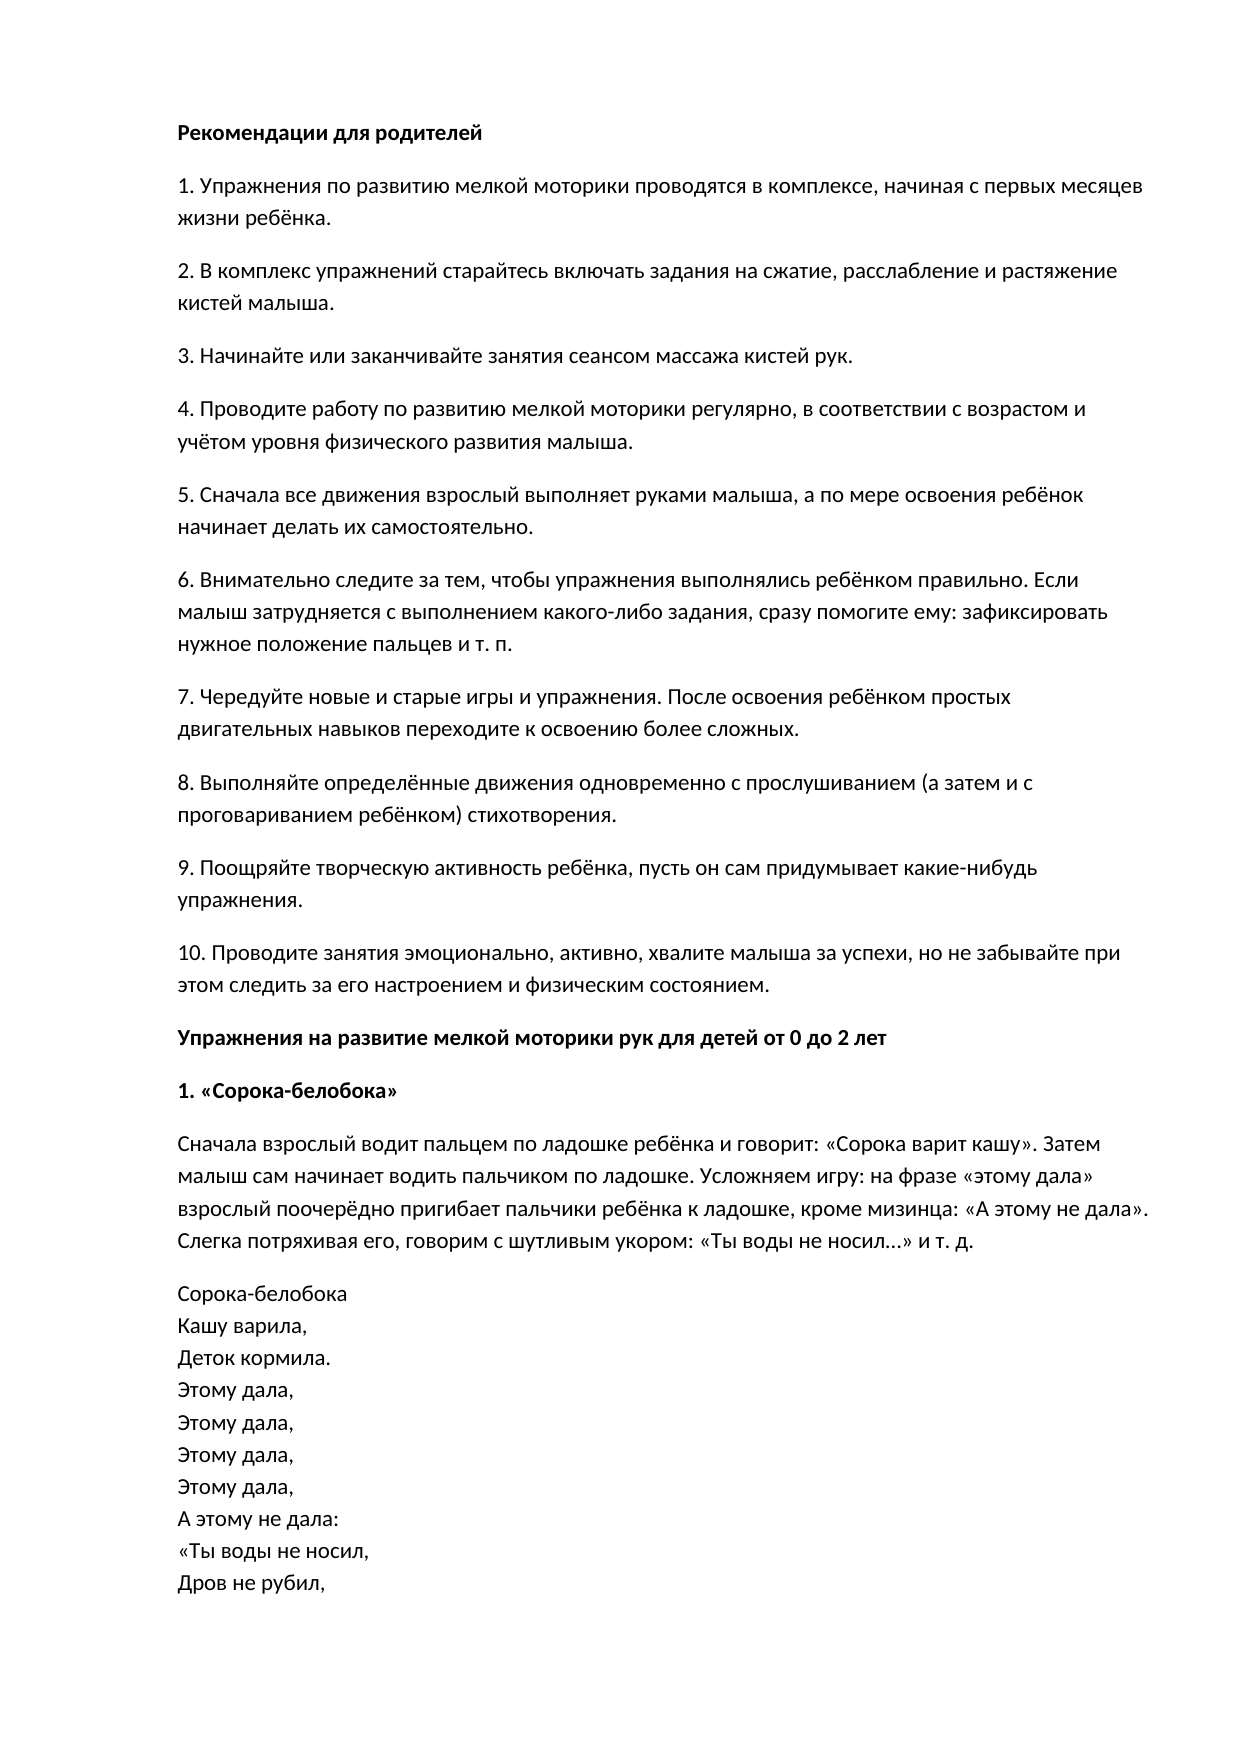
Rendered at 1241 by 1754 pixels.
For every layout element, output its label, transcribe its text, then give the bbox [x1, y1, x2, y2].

text 8. Выполняйте определённые движения одновременно с прослушиванием (а затем и с проговариванием ребёнком) стихотворения. [177, 768, 1152, 828]
text 10. Проводите занятия эмоционально, активно, хвалите малыша за успехи, но не забывайте при этом следить за его настроением и физическим состоянием. [177, 938, 1152, 998]
text Сначала взрослый водит пальцем по ладошке ребёнка и говорит: «Сорока варит кашу». Затем малыш сам начинает водить пальчиком по ладошке. Усложняем игру: на фразе «этому дала» взрослый поочерёдно пригибает пальчики ребёнка к ладошке, кроме мизинца: «А этому не дала». Слегка потряхивая его, говорим с шутливым укором: «Ты воды не носил…» и т. д. [177, 1129, 1152, 1254]
text 4. Проводите работу по развитию мелкой моторики регулярно, в соответствии с возрастом и учётом уровня физического развития малыша. [177, 394, 1152, 455]
text 9. Поощряйте творческую активность ребёнка, пусть он сам придумывает какие-нибудь упражнения. [177, 853, 1152, 913]
text 6. Внимательно следите за тем, чтобы упражнения выполнялись ребёнком правильно. Если малыш затрудняется с выполнением какого-либо задания, сразу помогите ему: зафиксировать нужное положение пальцев и т. п. [177, 565, 1152, 657]
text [177, 1279, 1152, 1597]
text 5. Сначала все движения взрослый выполняет руками малыша, а по мере освоения ребёнок начинает делать их самостоятельно. [177, 480, 1152, 540]
text 1. «Сорока-белобока» [177, 1076, 1152, 1104]
text 7. Чередуйте новые и старые игры и упражнения. После освоения ребёнком простых двигательных навыков переходите к освоению более сложных. [177, 682, 1152, 743]
text 3. Начинайте или заканчивайте занятия сеансом массажа кистей рук. [177, 342, 1152, 369]
text 1. Упражнения по развитию мелкой моторики проводятся в комплексе, начиная с первых месяцев жизни ребёнка. [177, 171, 1152, 231]
text 2. В комплекс упражнений старайтесь включать задания на сжатие, расслабление и растяжение кистей малыша. [177, 256, 1152, 317]
text Рекомендации для родителей [177, 118, 1152, 146]
text Упражнения на развитие мелкой моторики рук для детей от 0 до 2 лет [177, 1023, 1152, 1051]
